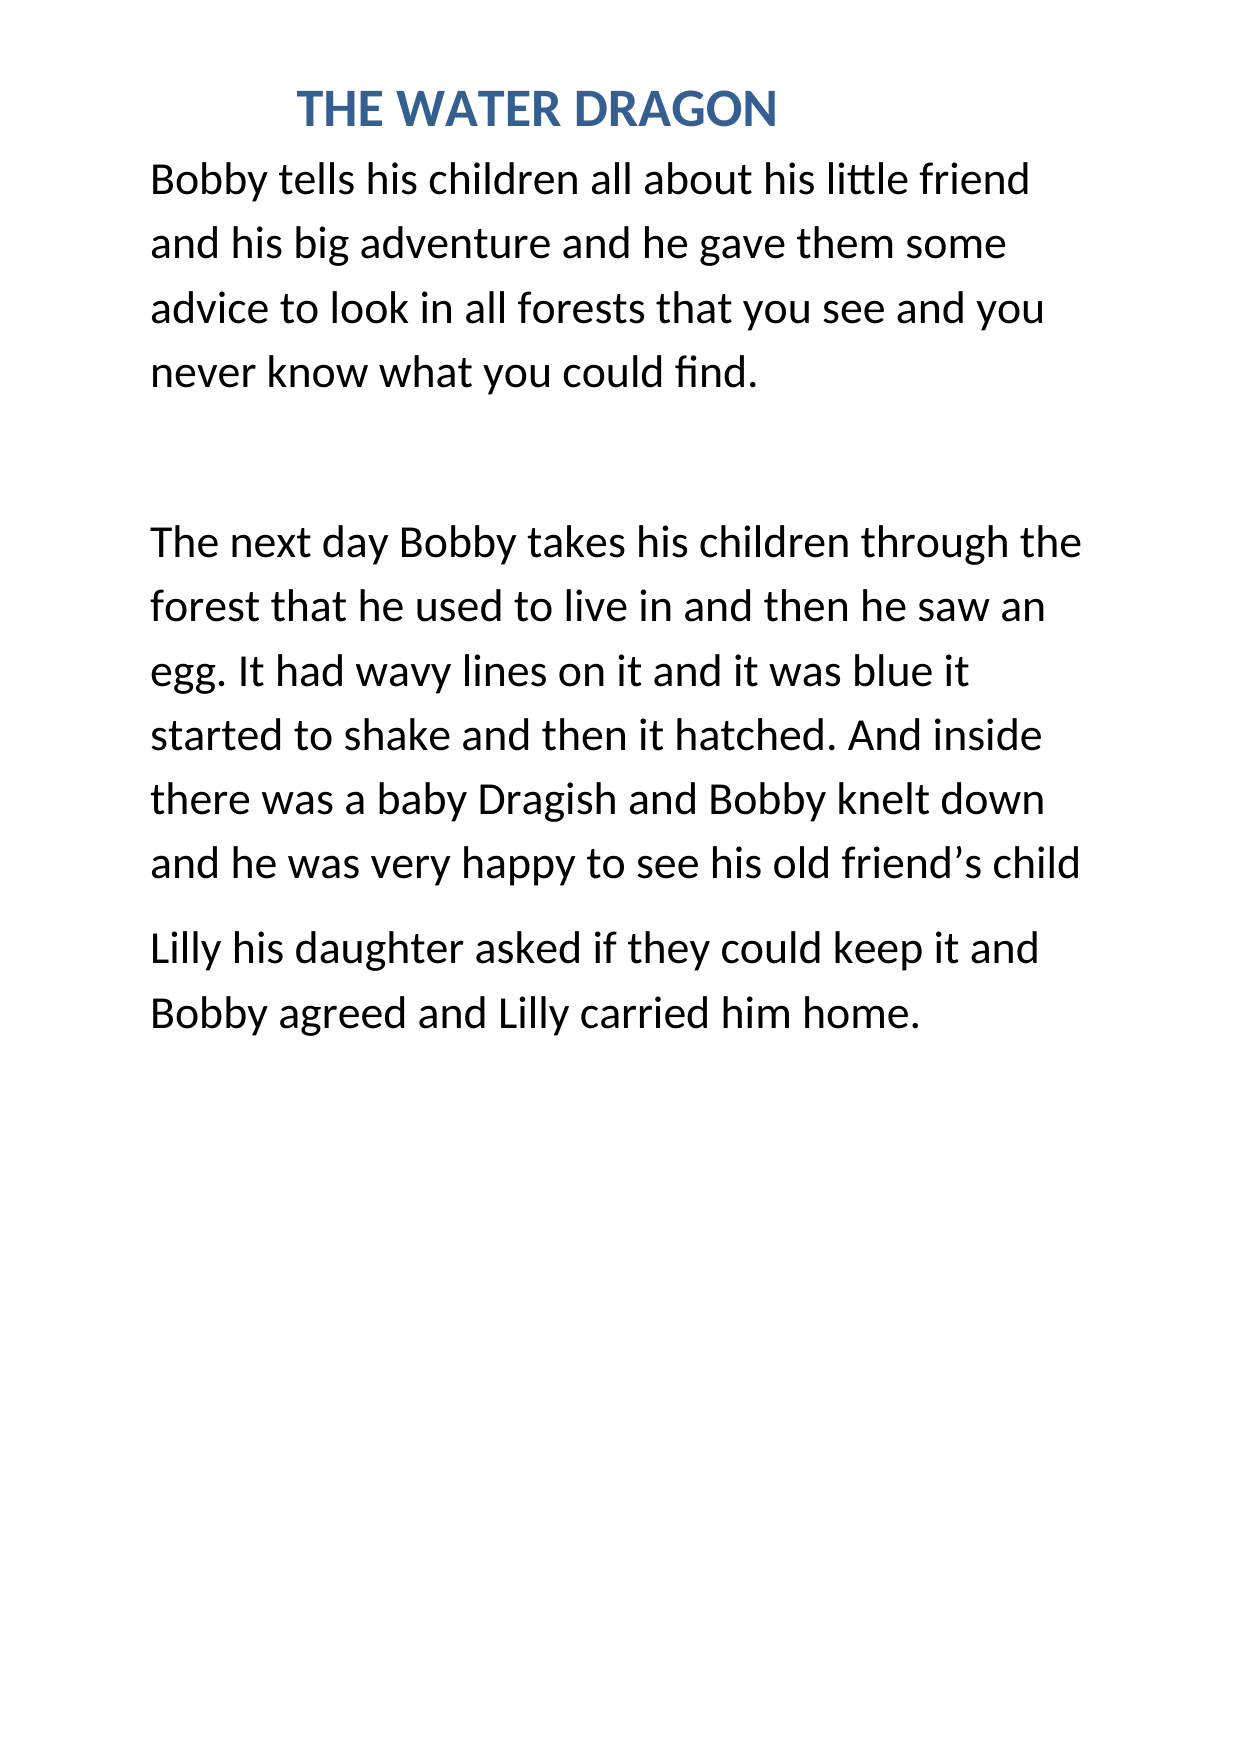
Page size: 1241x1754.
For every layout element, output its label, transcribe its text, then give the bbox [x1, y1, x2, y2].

text The next day Bobby takes his children through the forest that he used to live in and then he saw an egg. It had wavy lines on it and it was blue it started to shake and then it hatched. And inside there was a baby Dragish and Bobby knelt down and he was very happy to see his old friend’s child [150, 513, 1090, 890]
text Bobby tells his children all about his little friend and his big adventure and he gave them some advice to look in all forests that you see and you never know what you could find. [150, 150, 1090, 399]
text Lilly his daughter asked if they could keep it and Bobby agreed and Lilly carried him home. [150, 919, 1090, 1040]
